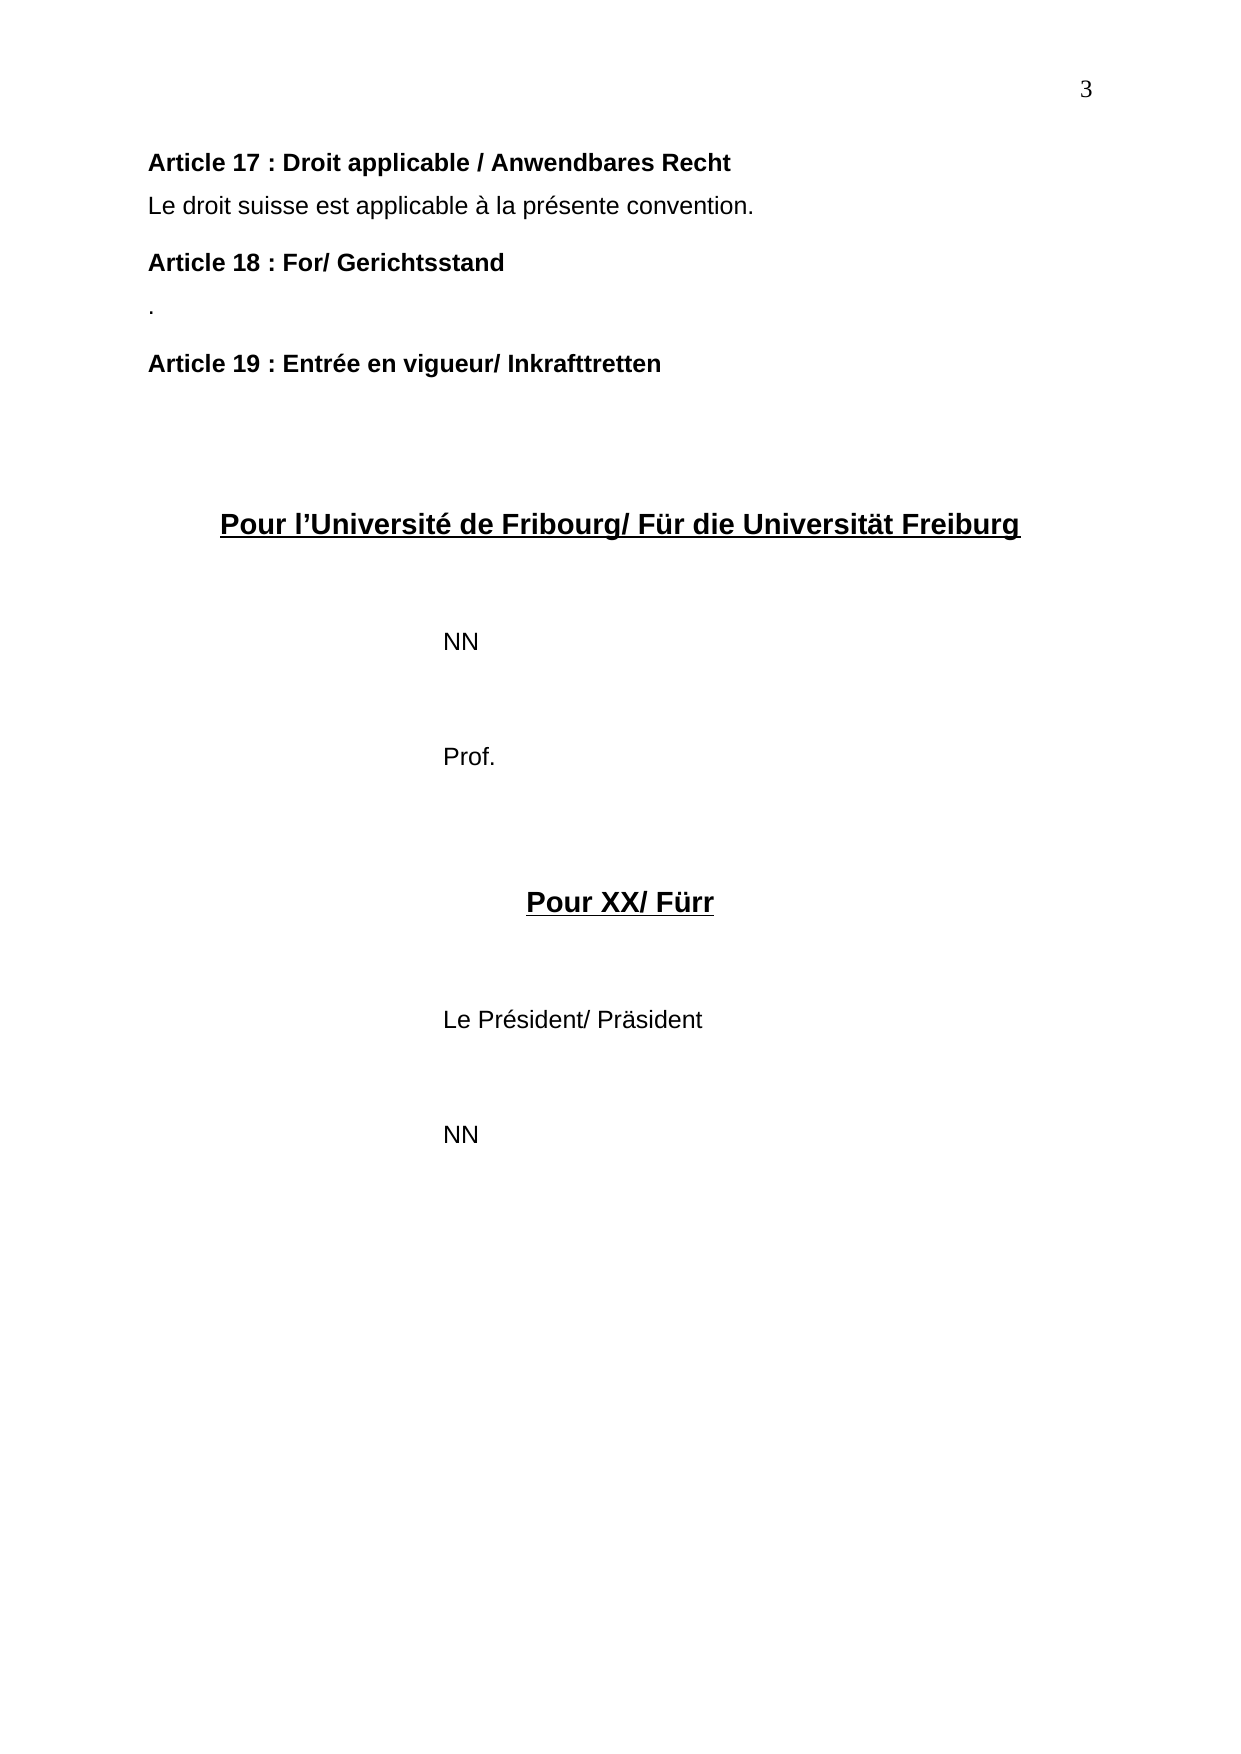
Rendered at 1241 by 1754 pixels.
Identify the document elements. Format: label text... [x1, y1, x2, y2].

text NN [148, 627, 1093, 656]
text Article 17 : Droit applicable / Anwendbares Recht [148, 148, 1093, 176]
text Le droit suisse est applicable à la présente convention. [148, 191, 1093, 219]
text Article 19 : Entrée en vigueur/ Inkrafttretten [148, 349, 1093, 378]
text NN [148, 1120, 1093, 1149]
text Article 18 : For/ Gerichtsstand [148, 248, 1093, 277]
text Pour l’Université de Fribourg/ Für die Universität Freiburg [148, 507, 1093, 541]
text Le Président/ Präsident [148, 1005, 1093, 1034]
text Pour XX/ Fürr [148, 886, 1093, 919]
text . [148, 291, 1093, 320]
text Prof. [148, 742, 1093, 771]
